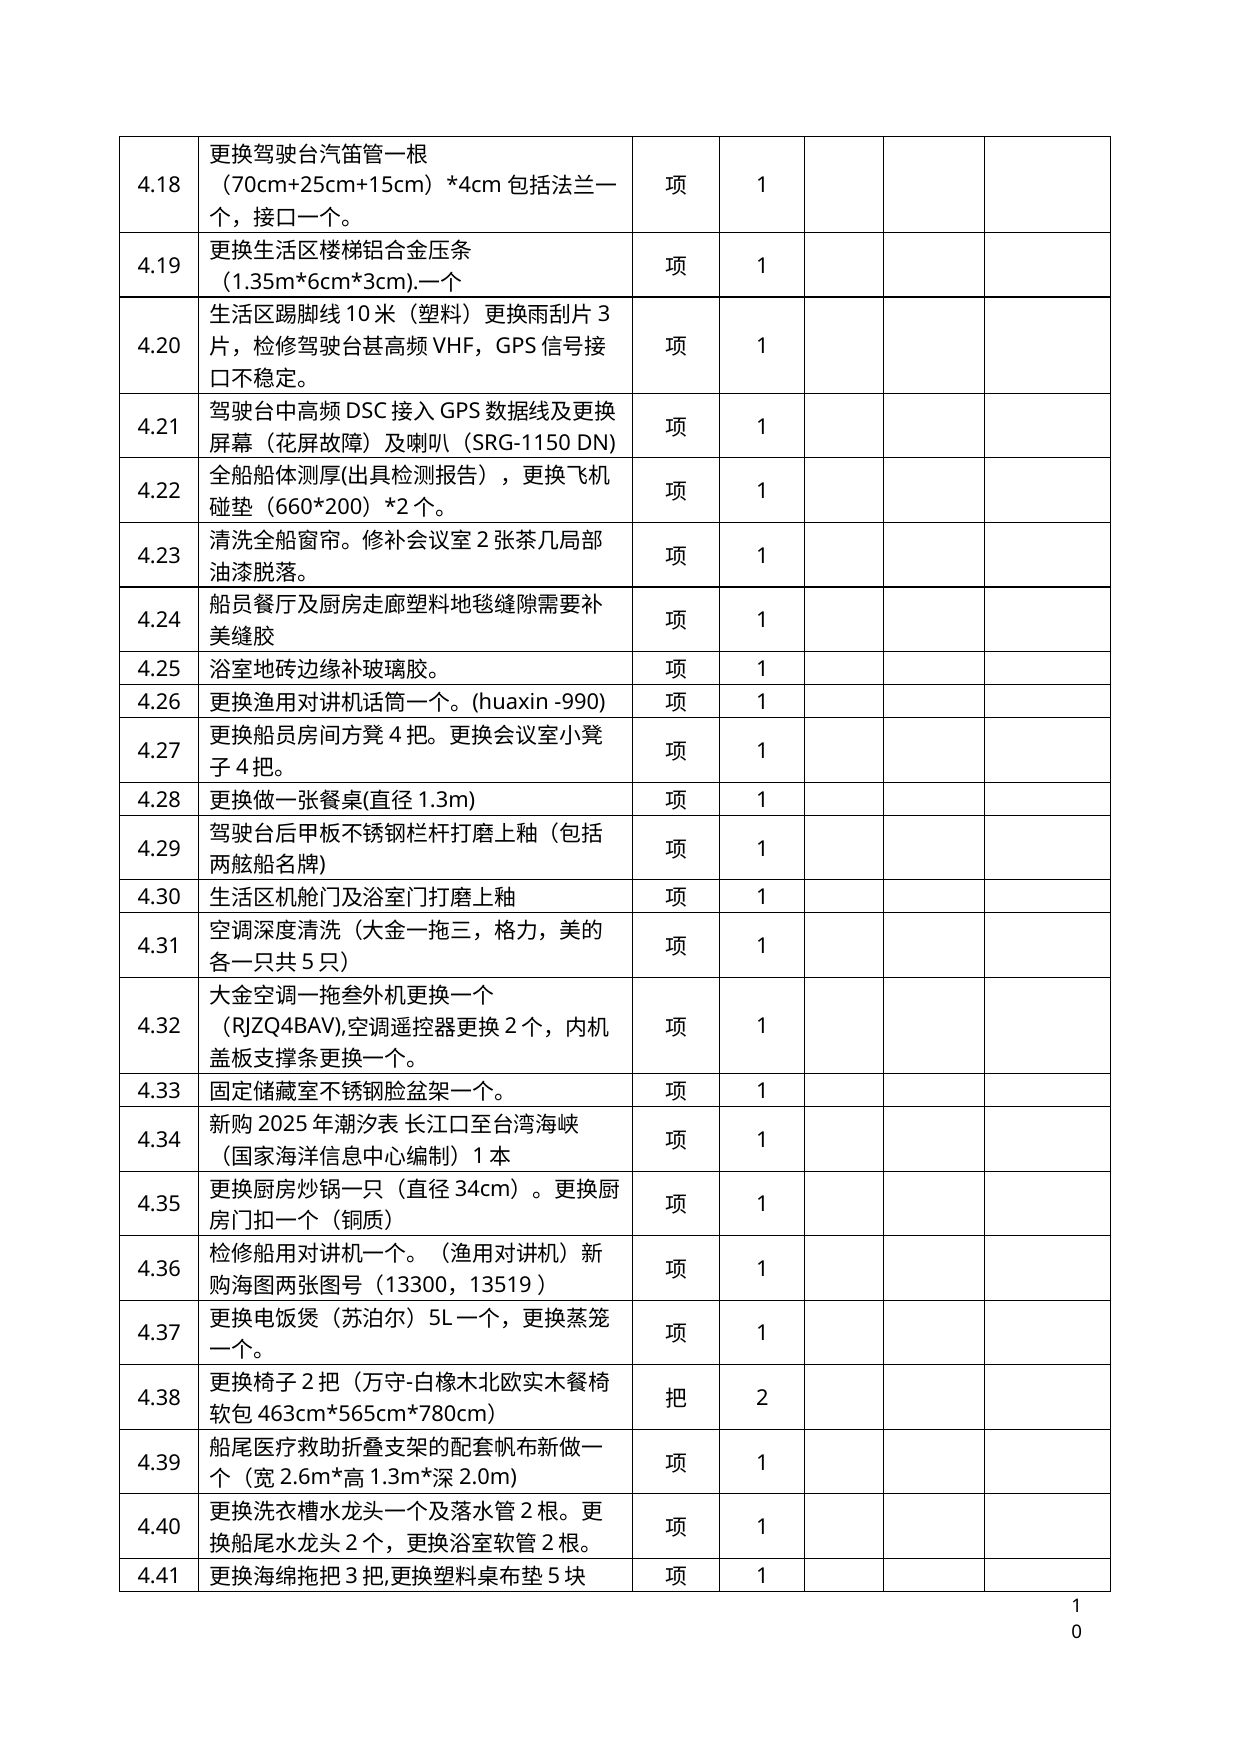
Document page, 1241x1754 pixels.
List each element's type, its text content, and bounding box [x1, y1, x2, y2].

table_cell [985, 137, 1110, 232]
table_cell [884, 816, 984, 879]
table_cell [805, 1172, 883, 1235]
table_cell 项 [633, 685, 719, 717]
table_cell [985, 298, 1110, 393]
table_cell [805, 978, 883, 1073]
table_cell 4.28 [120, 783, 198, 815]
table_cell 大金空调一拖叁外机更换一个（RJZQ4BAV),空调遥控器更换2个，内机盖板支撑条更换一个。 [199, 978, 632, 1073]
table_cell 项 [633, 718, 719, 782]
table_cell 4.30 [120, 880, 198, 912]
table_cell [884, 458, 984, 522]
table_cell 1 [720, 1301, 804, 1364]
table_cell 更换电饭煲（苏泊尔）5L一个，更换蒸笼一个。 [199, 1301, 632, 1364]
table_cell 船员餐厅及厨房走廊塑料地毯缝隙需要补美缝胶 [199, 588, 632, 651]
table_cell 4.24 [120, 588, 198, 651]
table_cell 项 [633, 1301, 719, 1364]
table_cell [985, 652, 1110, 684]
table_cell [805, 783, 883, 815]
table_cell 4.29 [120, 816, 198, 879]
table_cell 1 [720, 652, 804, 684]
table_cell [805, 1494, 883, 1558]
table_cell [805, 1559, 883, 1591]
table_cell 清洗全船窗帘。修补会议室2张茶几局部油漆脱落。 [199, 523, 632, 586]
table_cell 4.25 [120, 652, 198, 684]
table_cell 生活区机舱门及浴室门打磨上釉 [199, 880, 632, 912]
table_cell 4.18 [120, 137, 198, 232]
table_cell 驾驶台中高频DSC接入GPS数据线及更换屏幕（花屏故障）及喇叭（SRG-1150 DN) [199, 394, 632, 457]
table_cell 4.41 [120, 1559, 198, 1591]
table_cell [985, 1494, 1110, 1558]
table_cell 1 [720, 458, 804, 522]
table_cell [884, 523, 984, 586]
table_cell [805, 880, 883, 912]
table_cell [805, 298, 883, 393]
table_cell 固定储藏室不锈钢脸盆架一个。 [199, 1074, 632, 1106]
table_cell 项 [633, 1236, 719, 1299]
table_cell [805, 718, 883, 782]
table_cell [805, 458, 883, 522]
table_cell 项 [633, 1107, 719, 1171]
table_cell 项 [633, 816, 719, 879]
table_cell [805, 137, 883, 232]
table_cell 4.26 [120, 685, 198, 717]
table_cell [985, 880, 1110, 912]
table_cell [985, 978, 1110, 1073]
table_cell [805, 1365, 883, 1429]
table_cell 新购2025年潮汐表 长江口至台湾海峡（国家海洋信息中心编制）1本 [199, 1107, 632, 1171]
table_cell [805, 233, 883, 296]
table_cell 项 [633, 1559, 719, 1591]
table_cell [805, 1236, 883, 1299]
table_cell 4.38 [120, 1365, 198, 1429]
table_cell 4.35 [120, 1172, 198, 1235]
table_cell 4.34 [120, 1107, 198, 1171]
table_cell [884, 1365, 984, 1429]
table_cell [884, 298, 984, 393]
table_cell 1 [720, 913, 804, 977]
table_cell 1 [720, 1494, 804, 1558]
table_cell 1 [720, 394, 804, 457]
table_cell [985, 1301, 1110, 1364]
table_cell 更换生活区楼梯铝合金压条（1.35m*6cm*3cm).一个 [199, 233, 632, 296]
table_cell [884, 1172, 984, 1235]
table_cell [884, 394, 984, 457]
table_cell [805, 652, 883, 684]
table_cell [805, 685, 883, 717]
table_cell [985, 233, 1110, 296]
table_cell [884, 137, 984, 232]
table_cell 1 [720, 298, 804, 393]
table_cell 4.32 [120, 978, 198, 1073]
table_cell 项 [633, 978, 719, 1073]
table_cell 1 [720, 880, 804, 912]
table_cell 项 [633, 1494, 719, 1558]
table_cell [985, 1559, 1110, 1591]
table_cell [805, 588, 883, 651]
table_cell 项 [633, 652, 719, 684]
table_cell [884, 233, 984, 296]
table_cell 2 [720, 1365, 804, 1429]
table_cell 项 [633, 458, 719, 522]
table_cell 4.31 [120, 913, 198, 977]
table_cell [805, 394, 883, 457]
table_cell 检修船用对讲机一个。（渔用对讲机）新购海图两张图号（13300，13519 ） [199, 1236, 632, 1299]
table_cell [985, 458, 1110, 522]
table_cell 更换驾驶台汽笛管一根（70cm+25cm+15cm）*4cm 包括法兰一个，接口一个。 [199, 137, 632, 232]
table_cell [985, 394, 1110, 457]
table_cell 更换海绵拖把3把,更换塑料桌布垫5块 [199, 1559, 632, 1591]
table_cell 4.22 [120, 458, 198, 522]
table_cell 更换洗衣槽水龙头一个及落水管2根。更换船尾水龙头2个，更换浴室软管2根。 [199, 1494, 632, 1558]
table_cell 1 [720, 1172, 804, 1235]
table_cell 1 [720, 1430, 804, 1493]
table_cell 4.23 [120, 523, 198, 586]
table_cell 1 [720, 1107, 804, 1171]
table_cell [985, 816, 1110, 879]
table_cell 1 [720, 978, 804, 1073]
table_cell [884, 588, 984, 651]
table_cell 1 [720, 1236, 804, 1299]
table_cell 4.33 [120, 1074, 198, 1106]
table_cell 4.37 [120, 1301, 198, 1364]
table_cell [985, 718, 1110, 782]
table_cell 更换船员房间方凳4把。更换会议室小凳子4把。 [199, 718, 632, 782]
table_cell [985, 783, 1110, 815]
table_cell 项 [633, 1430, 719, 1493]
table_cell [884, 718, 984, 782]
table_cell [884, 1430, 984, 1493]
table_cell [985, 1236, 1110, 1299]
table_cell 项 [633, 1074, 719, 1106]
table_cell 全船船体测厚(出具检测报告），更换飞机碰垫（660*200）*2个。 [199, 458, 632, 522]
table_cell 生活区踢脚线10米（塑料）更换雨刮片3片，检修驾驶台甚高频VHF，GPS信号接口不稳定。 [199, 298, 632, 393]
table_cell 浴室地砖边缘补玻璃胶。 [199, 652, 632, 684]
table_cell [985, 523, 1110, 586]
table_cell [805, 1107, 883, 1171]
table_cell 4.27 [120, 718, 198, 782]
table_cell [884, 978, 984, 1073]
table_cell [985, 685, 1110, 717]
table_cell 更换渔用对讲机话筒一个。(huaxin -990) [199, 685, 632, 717]
table_cell 1 [720, 685, 804, 717]
table_cell 4.20 [120, 298, 198, 393]
table_cell [805, 1430, 883, 1493]
table_cell [884, 783, 984, 815]
table_cell [985, 1107, 1110, 1171]
table_cell [985, 1365, 1110, 1429]
table_cell [884, 1107, 984, 1171]
table_cell [805, 1301, 883, 1364]
table_cell 1 [720, 1074, 804, 1106]
table_cell 4.19 [120, 233, 198, 296]
table_cell [985, 1172, 1110, 1235]
table_cell [884, 913, 984, 977]
table_cell 1 [720, 523, 804, 586]
table_cell 4.39 [120, 1430, 198, 1493]
table_cell 项 [633, 783, 719, 815]
table_cell 更换做一张餐桌(直径1.3m) [199, 783, 632, 815]
table_cell [884, 1236, 984, 1299]
table_cell 驾驶台后甲板不锈钢栏杆打磨上釉（包括两舷船名牌) [199, 816, 632, 879]
table_cell 空调深度清洗（大金一拖三，格力，美的各一只共5只） [199, 913, 632, 977]
table_cell 项 [633, 523, 719, 586]
table_cell [805, 523, 883, 586]
table_cell [805, 913, 883, 977]
table_cell 项 [633, 394, 719, 457]
table_cell [805, 1074, 883, 1106]
table_cell [985, 1074, 1110, 1106]
table_cell 1 [720, 233, 804, 296]
table_cell 1 [720, 1559, 804, 1591]
table_cell 1 [720, 588, 804, 651]
table_cell [884, 1559, 984, 1591]
table_cell 项 [633, 880, 719, 912]
table_cell [985, 1430, 1110, 1493]
table_cell 把 [633, 1365, 719, 1429]
table_cell 船尾医疗救助折叠支架的配套帆布新做一个（宽2.6m*高1.3m*深2.0m) [199, 1430, 632, 1493]
table_cell 项 [633, 1172, 719, 1235]
table_cell 1 [720, 718, 804, 782]
table_cell [884, 685, 984, 717]
table_cell 4.40 [120, 1494, 198, 1558]
table_cell 项 [633, 233, 719, 296]
table_cell 项 [633, 137, 719, 232]
table_cell [985, 913, 1110, 977]
table_cell 1 [720, 816, 804, 879]
table_cell 更换厨房炒锅一只（直径34cm）。更换厨房门扣一个（铜质） [199, 1172, 632, 1235]
table_cell 1 [720, 137, 804, 232]
table_cell 4.36 [120, 1236, 198, 1299]
table_cell [884, 880, 984, 912]
table_cell [884, 1074, 984, 1106]
table_cell 1 [720, 783, 804, 815]
table_cell 更换椅子2把（万守-白橡木北欧实木餐椅软包463cm*565cm*780cm） [199, 1365, 632, 1429]
table_cell 4.21 [120, 394, 198, 457]
table_cell 项 [633, 298, 719, 393]
table_cell 项 [633, 588, 719, 651]
table_cell [884, 1301, 984, 1364]
table_cell [884, 652, 984, 684]
table_cell 项 [633, 913, 719, 977]
table_cell [985, 588, 1110, 651]
table_cell [805, 816, 883, 879]
table_cell [884, 1494, 984, 1558]
